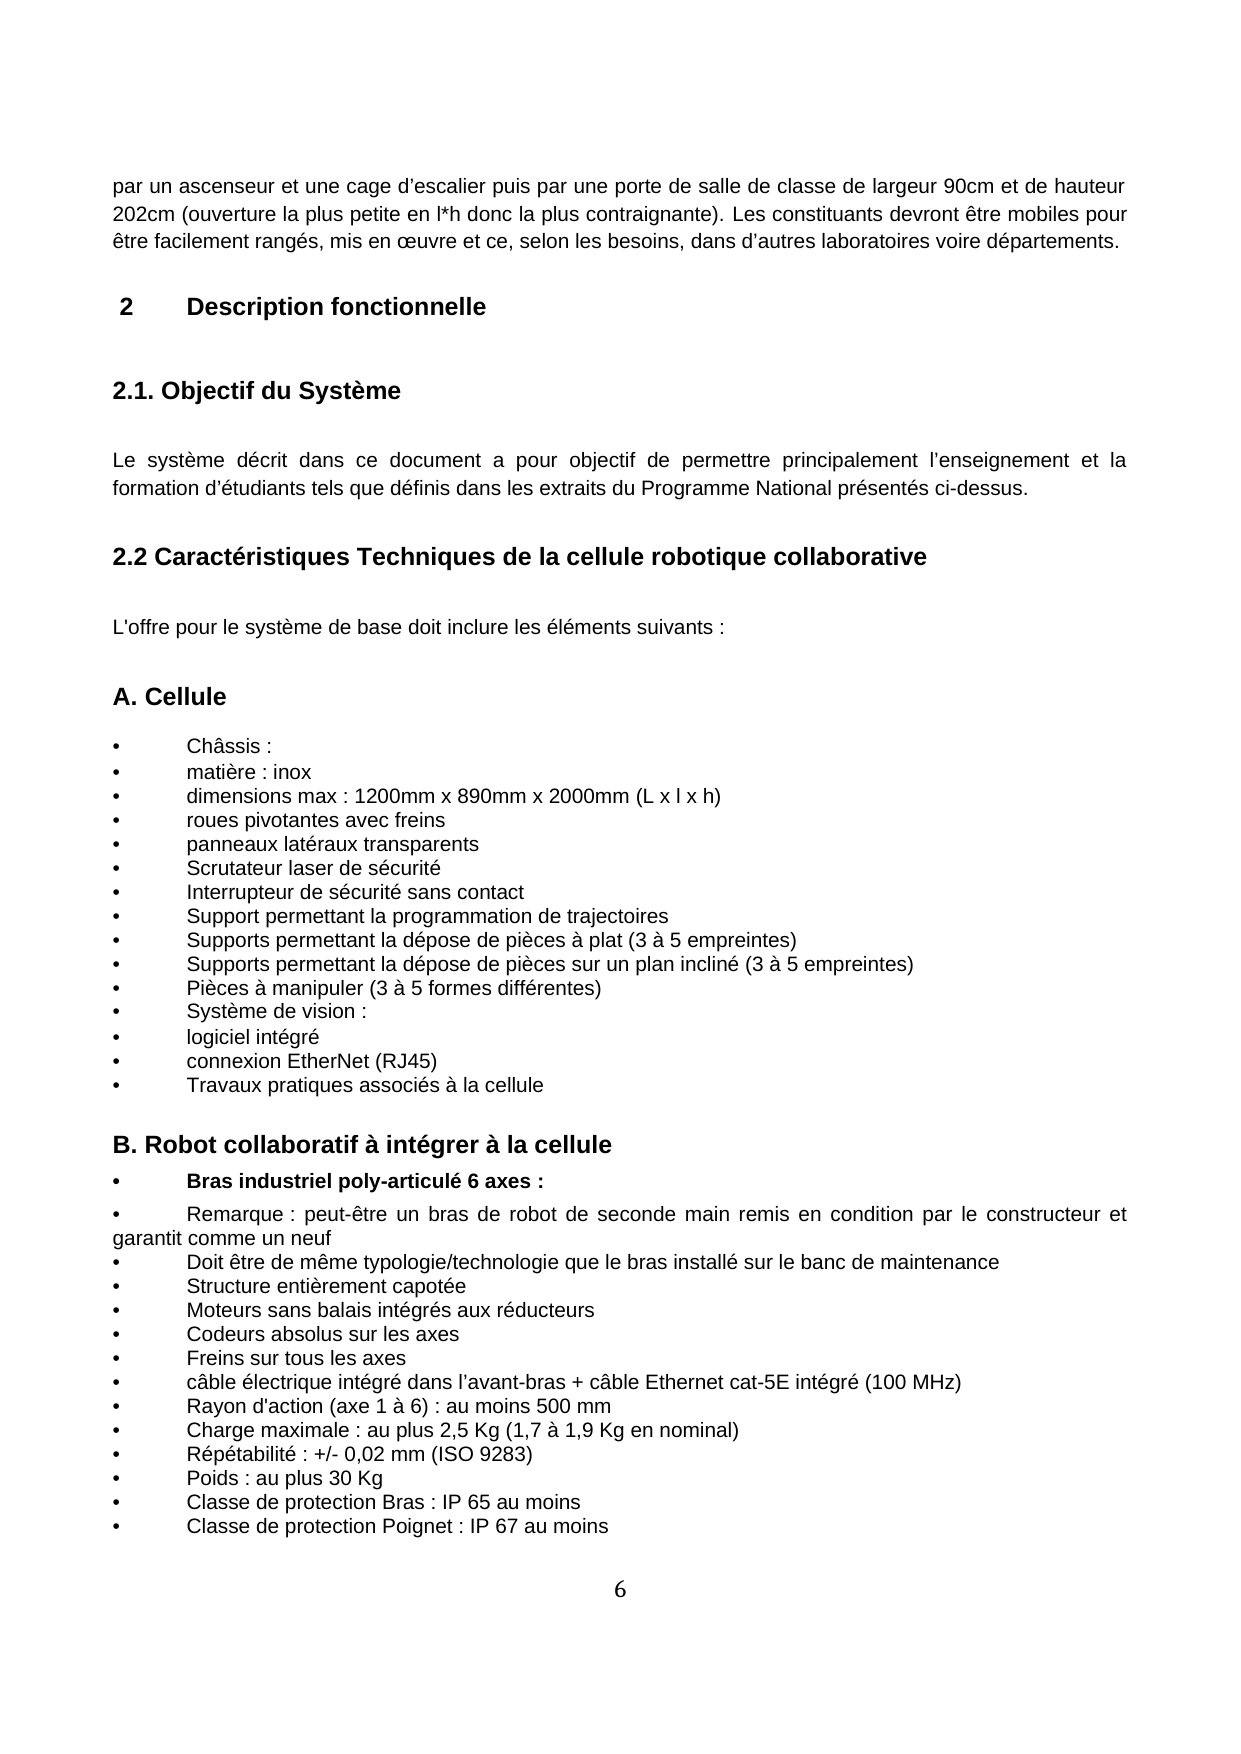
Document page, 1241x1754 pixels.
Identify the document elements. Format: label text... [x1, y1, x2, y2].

list Travaux pratiques associés à la cellule [112, 1072, 1128, 1096]
list Répétabilité : +/- 0,02 mm (ISO 9283) [112, 1442, 1128, 1466]
list Scrutateur laser de sécurité [112, 856, 1128, 879]
list panneaux latéraux transparents [112, 832, 1128, 856]
text B. Robot collaboratif à intégrer à la cellule [112, 1130, 1128, 1159]
text Le système décrit dans ce document a pour objectif de permettre principalement l’enseignement et la formation d’étudiants tels que définis dans les extraits du Programme National présentés ci-dessus. [112, 448, 1128, 499]
list Moteurs sans balais intégrés aux réducteurs [112, 1298, 1128, 1322]
list Support permettant la programmation de trajectoires [112, 903, 1128, 927]
list roues pivotantes avec freins [112, 808, 1128, 832]
list Structure entièrement capotée [112, 1274, 1128, 1298]
list Pièces à manipuler (3 à 5 formes différentes) [112, 975, 1128, 999]
list Bras industriel poly-articulé 6 axes : [112, 1169, 1128, 1193]
list matière : inox [112, 760, 1128, 784]
text 2.2 Caractéristiques Techniques de la cellule robotique collaborative [112, 542, 1128, 571]
text 2.1. Objectif du Système [112, 376, 1128, 404]
list câble électrique intégré dans l’avant-bras + câble Ethernet cat-5E intégré (100 MHz) [112, 1370, 1128, 1394]
list connexion EtherNet (RJ45) [112, 1048, 1128, 1072]
list Supports permettant la dépose de pièces à plat (3 à 5 empreintes) [112, 927, 1128, 951]
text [112, 174, 1128, 253]
list Freins sur tous les axes [112, 1346, 1128, 1370]
list Supports permettant la dépose de pièces sur un plan incliné (3 à 5 empreintes) [112, 951, 1128, 975]
list Interrupteur de sécurité sans contact [112, 879, 1128, 903]
text L'offre pour le système de base doit inclure les éléments suivants : [112, 615, 1128, 639]
list Système de vision : [112, 999, 1128, 1023]
list logiciel intégré [112, 1024, 1128, 1048]
list Poids : au plus 30 Kg [112, 1466, 1128, 1490]
list dimensions max : 1200mm x 890mm x 2000mm (L x l x h) [112, 784, 1128, 808]
list Codeurs absolus sur les axes [112, 1322, 1128, 1346]
list Remarque : peut-être un bras de robot de seconde main remis en condition par le constructeur et garantit comme un neuf [112, 1202, 1128, 1250]
subtitle Description fonctionnelle [112, 292, 1128, 321]
list Classe de protection Poignet : IP 67 au moins [112, 1514, 1128, 1538]
list Charge maximale : au plus 2,5 Kg (1,7 à 1,9 Kg en nominal) [112, 1418, 1128, 1442]
list Rayon d'action (axe 1 à 6) : au moins 500 mm [112, 1394, 1128, 1418]
list Doit être de même typologie/technologie que le bras installé sur le banc de maintenance [112, 1250, 1128, 1274]
text A. Cellule [112, 682, 1128, 710]
list Châssis : [112, 734, 1128, 758]
list Classe de protection Bras : IP 65 au moins [112, 1490, 1128, 1514]
